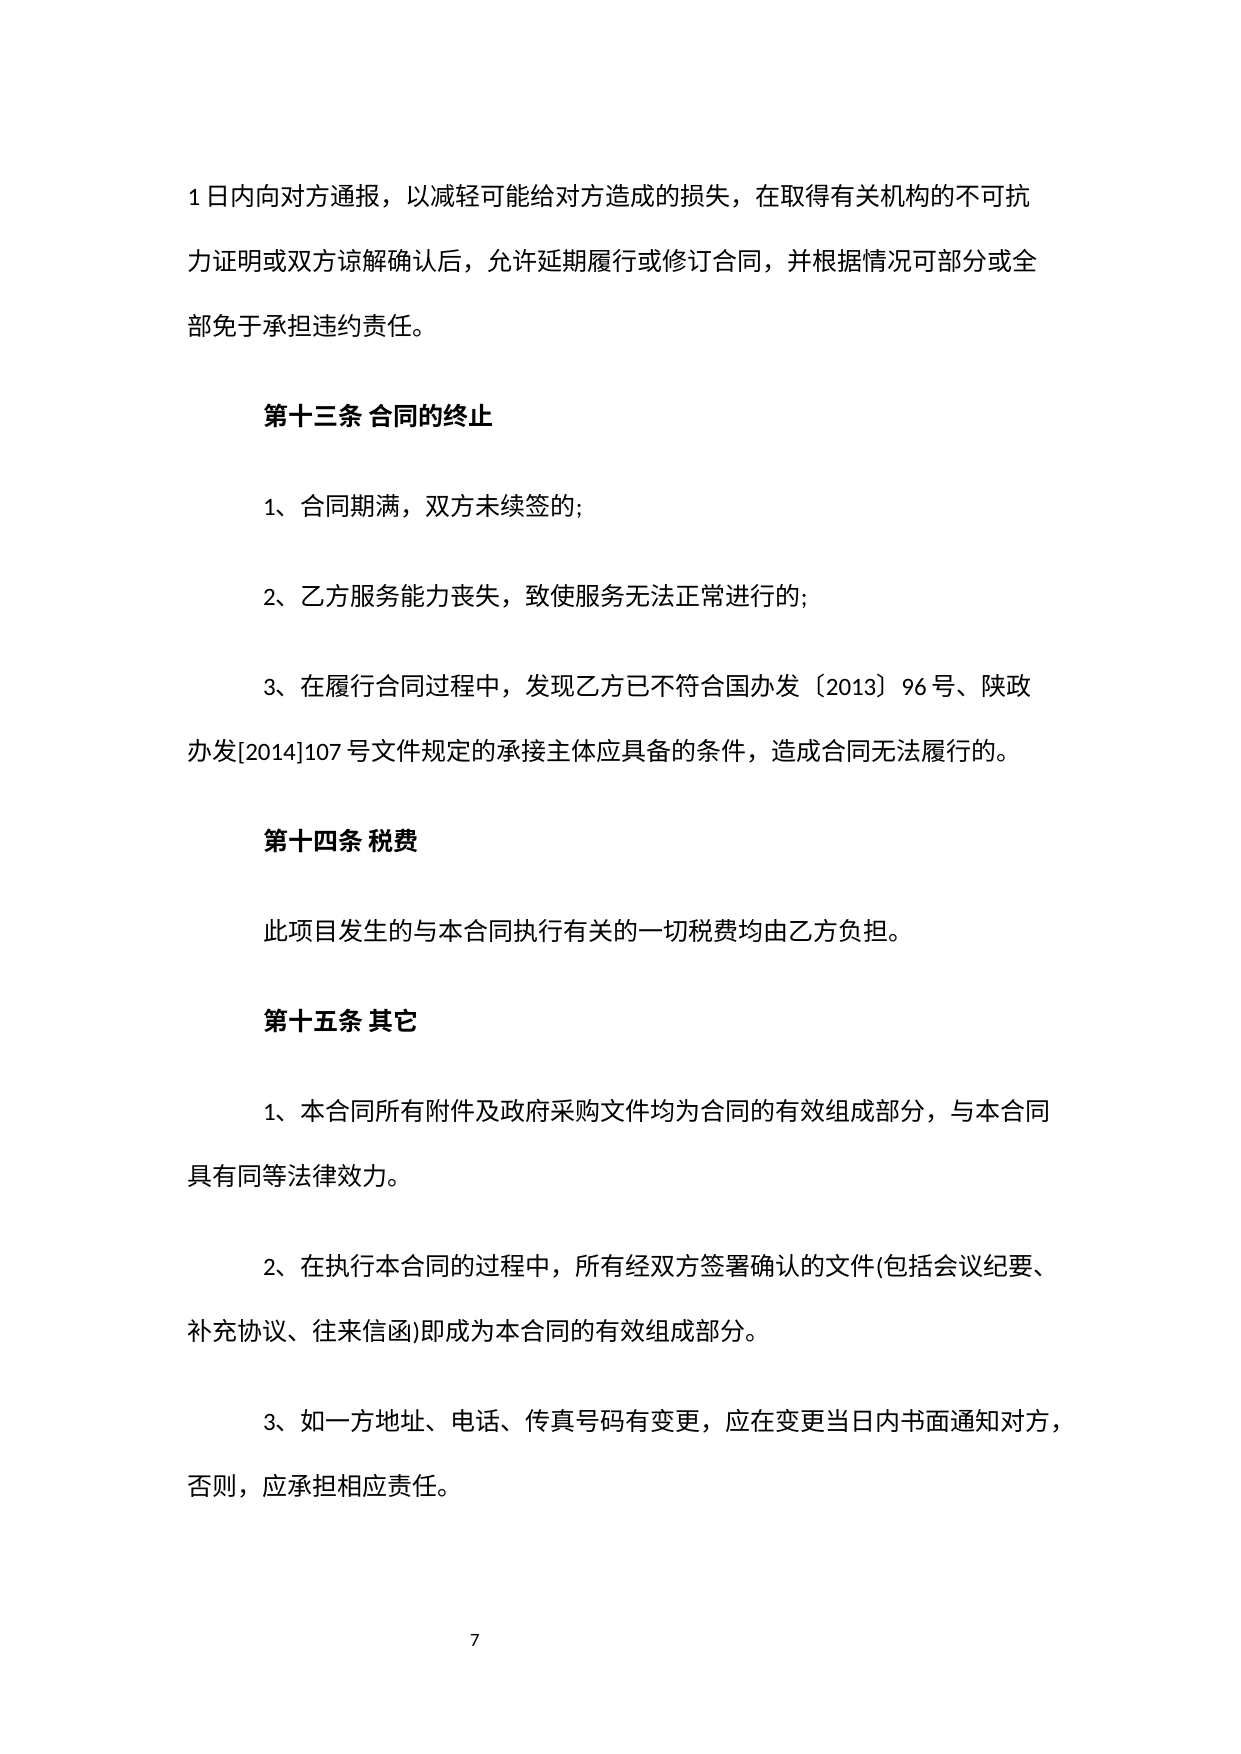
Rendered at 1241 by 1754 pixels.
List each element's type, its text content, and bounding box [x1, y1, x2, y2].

text 1、本合同所有附件及政府采购文件均为合同的有效组成部分，与本合同具有同等法律效力。 [187, 1077, 1053, 1207]
text 3、在履行合同过程中，发现乙方已不符合国办发〔2013〕96号、陕政办发[2014]107号文件规定的承接主体应具备的条件，造成合同无法履行的。 [187, 652, 1053, 782]
text 3、如一方地址、电话、传真号码有变更，应在变更当日内书面通知对方，否则，应承担相应责任。 [187, 1387, 1053, 1517]
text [187, 162, 1053, 357]
text 第十五条 其它 [187, 987, 1053, 1052]
text 1、合同期满，双方未续签的; [187, 472, 1053, 537]
text 此项目发生的与本合同执行有关的一切税费均由乙方负担。 [187, 897, 1053, 962]
text 2、在执行本合同的过程中，所有经双方签署确认的文件(包括会议纪要、补充协议、往来信函)即成为本合同的有效组成部分。 [187, 1232, 1053, 1362]
text 2、乙方服务能力丧失，致使服务无法正常进行的; [187, 562, 1053, 627]
text 第十四条 税费 [187, 807, 1053, 872]
text 第十三条 合同的终止 [187, 382, 1053, 447]
